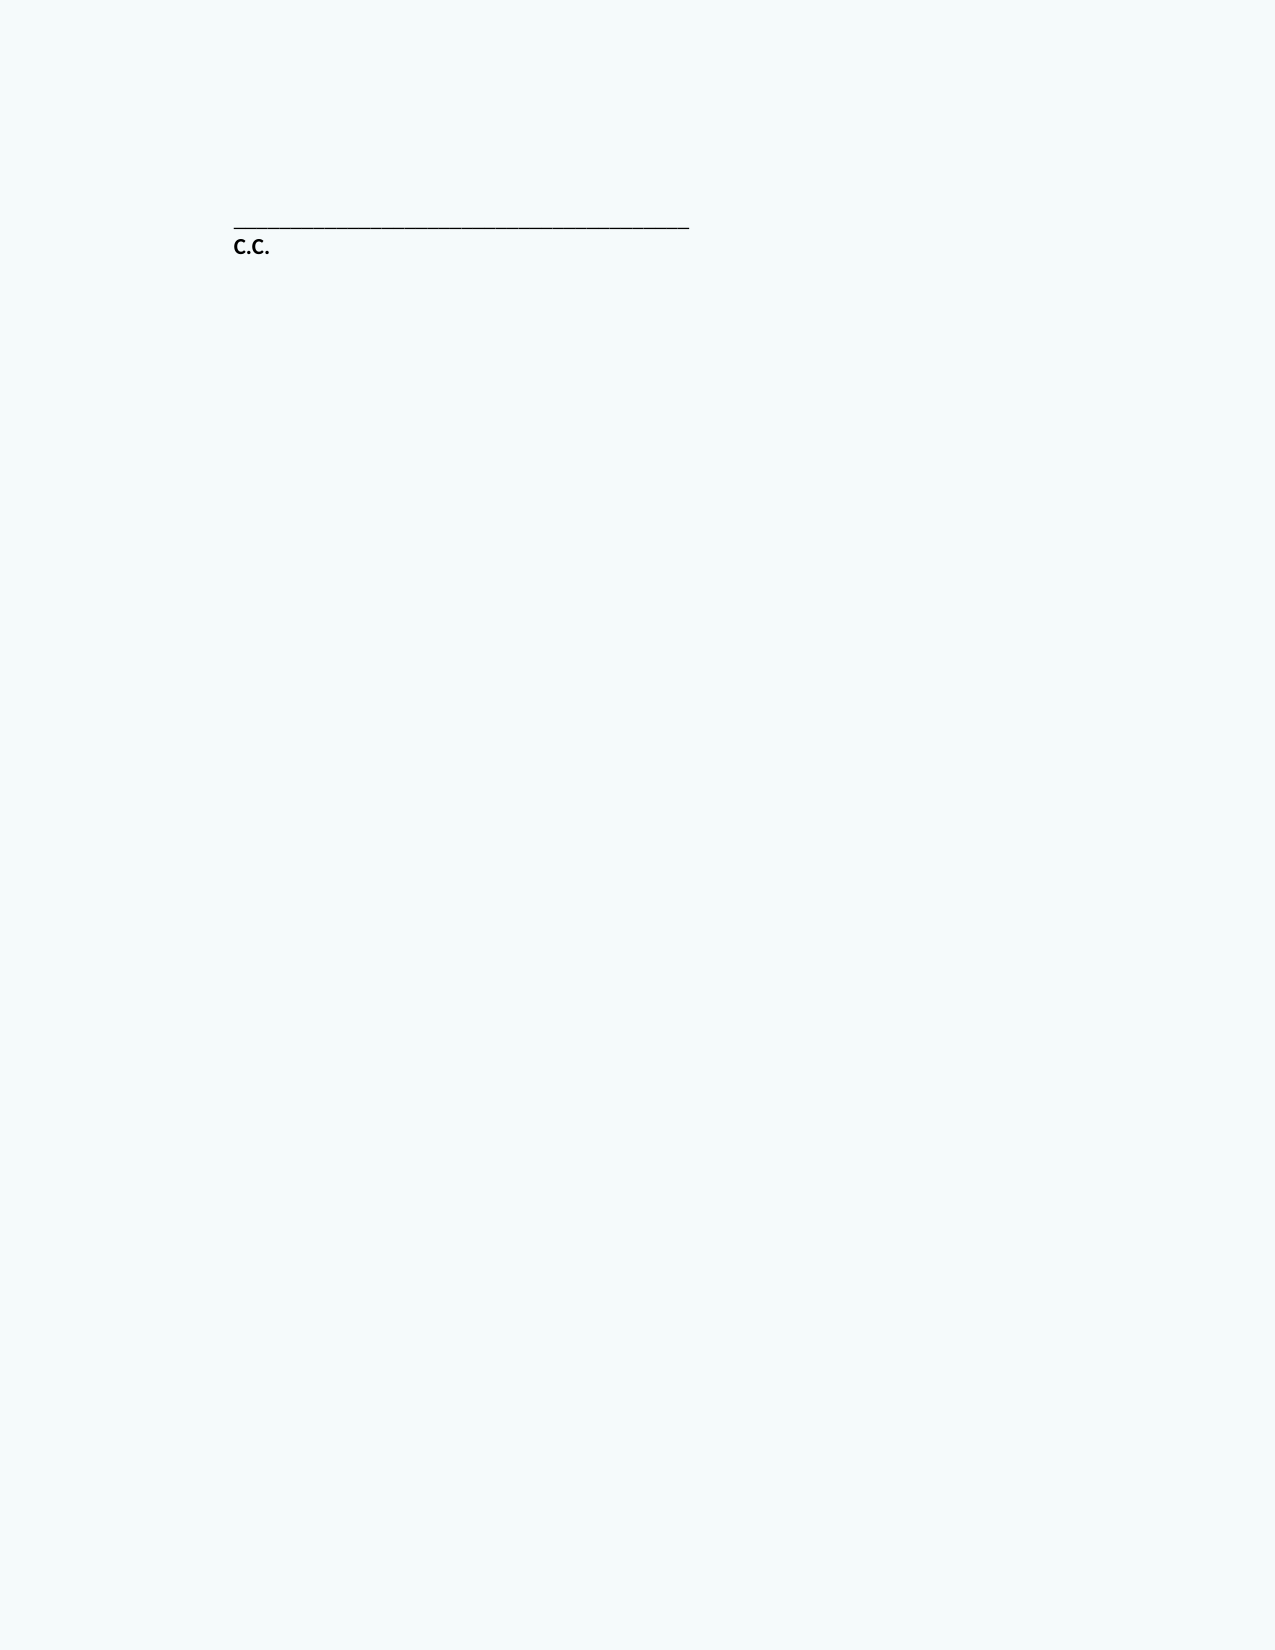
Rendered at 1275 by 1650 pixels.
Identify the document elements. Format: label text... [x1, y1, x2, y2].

text C.C. [233, 232, 1086, 260]
text ________________________________________ [233, 204, 1086, 232]
